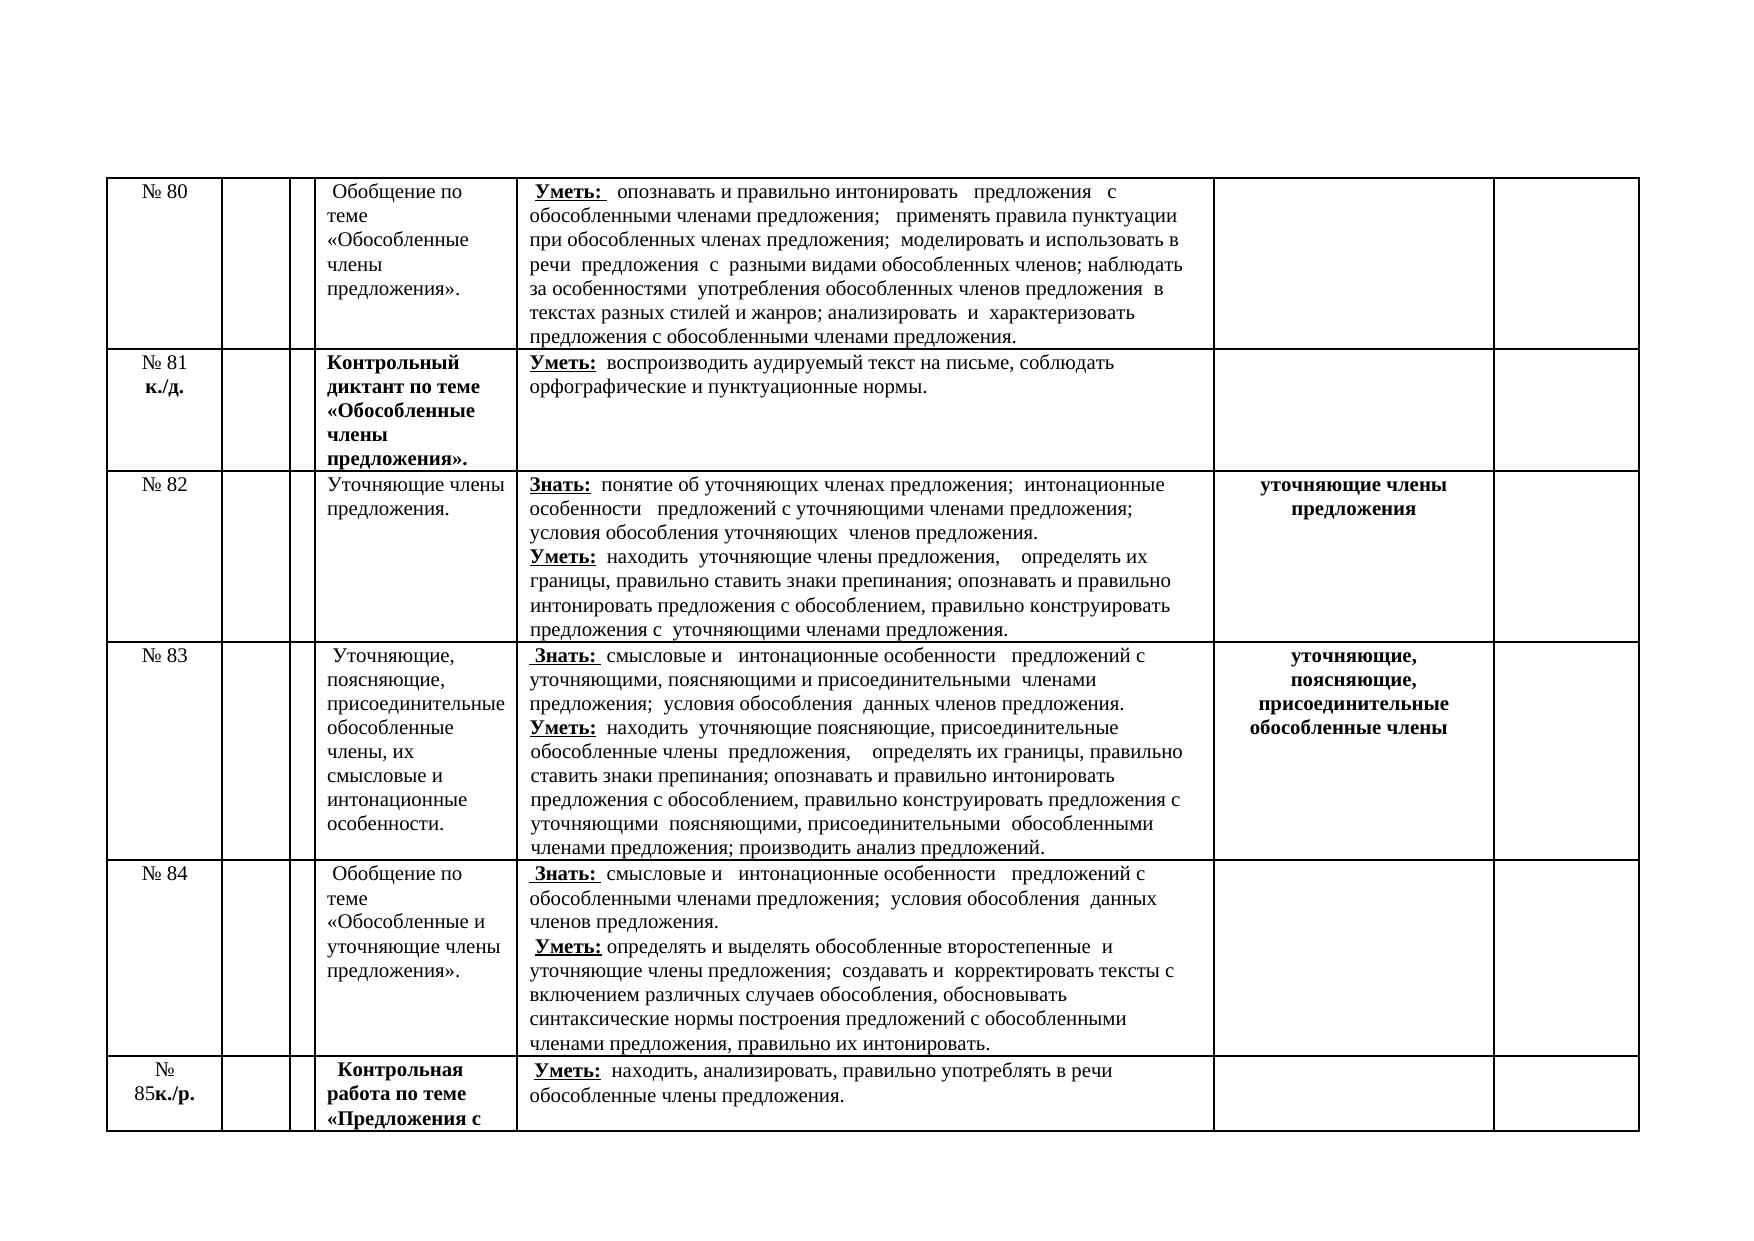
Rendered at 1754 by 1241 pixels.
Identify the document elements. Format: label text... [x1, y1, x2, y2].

table_cell [1215, 1057, 1493, 1129]
table_cell [1495, 1057, 1638, 1129]
table_cell [1495, 179, 1638, 348]
table_cell [291, 643, 314, 859]
table_cell № 80 [108, 179, 221, 348]
table_cell [1215, 179, 1493, 348]
table_cell [291, 350, 314, 470]
table_cell № 83 [108, 643, 221, 859]
table_cell Знать: смысловые и интонационные особенности предложений с обособленными членами предложения; условия обособления данных членов предложения. Уметь: определять и выделять обособленные второстепенные и уточняющие члены предложения; создавать и корректировать тексты с включением различных случаев обособления, обосновывать синтаксические нормы построения предложений с обособленными членами предложения, правильно их интонировать. [518, 861, 1213, 1055]
table_cell [223, 643, 289, 859]
table_cell [1495, 861, 1638, 1055]
table_cell Уточняющие члены предложения. [316, 472, 516, 641]
table_cell уточняющие члены предложения [1215, 472, 1493, 641]
table_cell [223, 179, 289, 348]
table_cell Обобщение по теме «Обособленные и уточняющие члены предложения». [316, 861, 516, 1055]
table_cell № 85к./р. [108, 1057, 221, 1129]
table_cell [1495, 350, 1638, 470]
table_cell Знать: смысловые и интонационные особенности предложений с уточняющими, поясняющими и присоединительными членами предложения; условия обособления данных членов предложения. Уметь: находить уточняющие поясняющие, присоединительные обособленные члены предложения, определять их границы, правильно ставить знаки препинания; опознавать и правильно интонировать предложения с обособлением, правильно конструировать предложения с уточняющими поясняющими, присоединительными обособленными членами предложения; производить анализ предложений. [518, 643, 1213, 859]
table_cell [223, 861, 289, 1055]
table_cell № 84 [108, 861, 221, 1055]
table_cell Уметь: опознавать и правильно интонировать предложения с обособленными членами предложения; применять правила пунктуации при обособленных членах предложения; моделировать и использовать в речи предложения с разными видами обособленных членов; наблюдать за особенностями употребления обособленных членов предложения в текстах разных стилей и жанров; анализировать и характеризовать предложения с обособленными членами предложения. [518, 179, 1213, 348]
table_cell № 82 [108, 472, 221, 641]
table_cell Контрольный диктант по теме «Обособленные члены предложения». [316, 350, 516, 470]
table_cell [518, 1057, 1213, 1129]
table_cell [1215, 350, 1493, 470]
table_cell Уметь: воспроизводить аудируемый текст на письме, соблюдать орфографические и пунктуационные нормы. [518, 350, 1213, 470]
table_cell Обобщение по теме «Обособленные члены предложения». [316, 179, 516, 348]
table_cell уточняющие, поясняющие, присоединительные обособленные члены [1215, 643, 1493, 859]
table_cell [291, 1057, 314, 1129]
table_cell [1495, 643, 1638, 859]
table_cell Уточняющие, поясняющие, присоединительные обособленные члены, их смысловые и интонационные особенности. [316, 643, 516, 859]
table_cell № 81 к./д. [108, 350, 221, 470]
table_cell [316, 1057, 516, 1129]
table_cell [1495, 472, 1638, 641]
table_cell Знать: понятие об уточняющих членах предложения; интонационные особенности предложений с уточняющими членами предложения; условия обособления уточняющих членов предложения. Уметь: находить уточняющие члены предложения, определять их границы, правильно ставить знаки препинания; опознавать и правильно интонировать предложения с обособлением, правильно конструировать предложения с уточняющими членами предложения. [518, 472, 1213, 641]
table_cell [291, 179, 314, 348]
table_cell [223, 1057, 289, 1129]
table_cell [291, 472, 314, 641]
table_cell [223, 350, 289, 470]
table_cell [223, 472, 289, 641]
table_cell [291, 861, 314, 1055]
table_cell [1215, 861, 1493, 1055]
